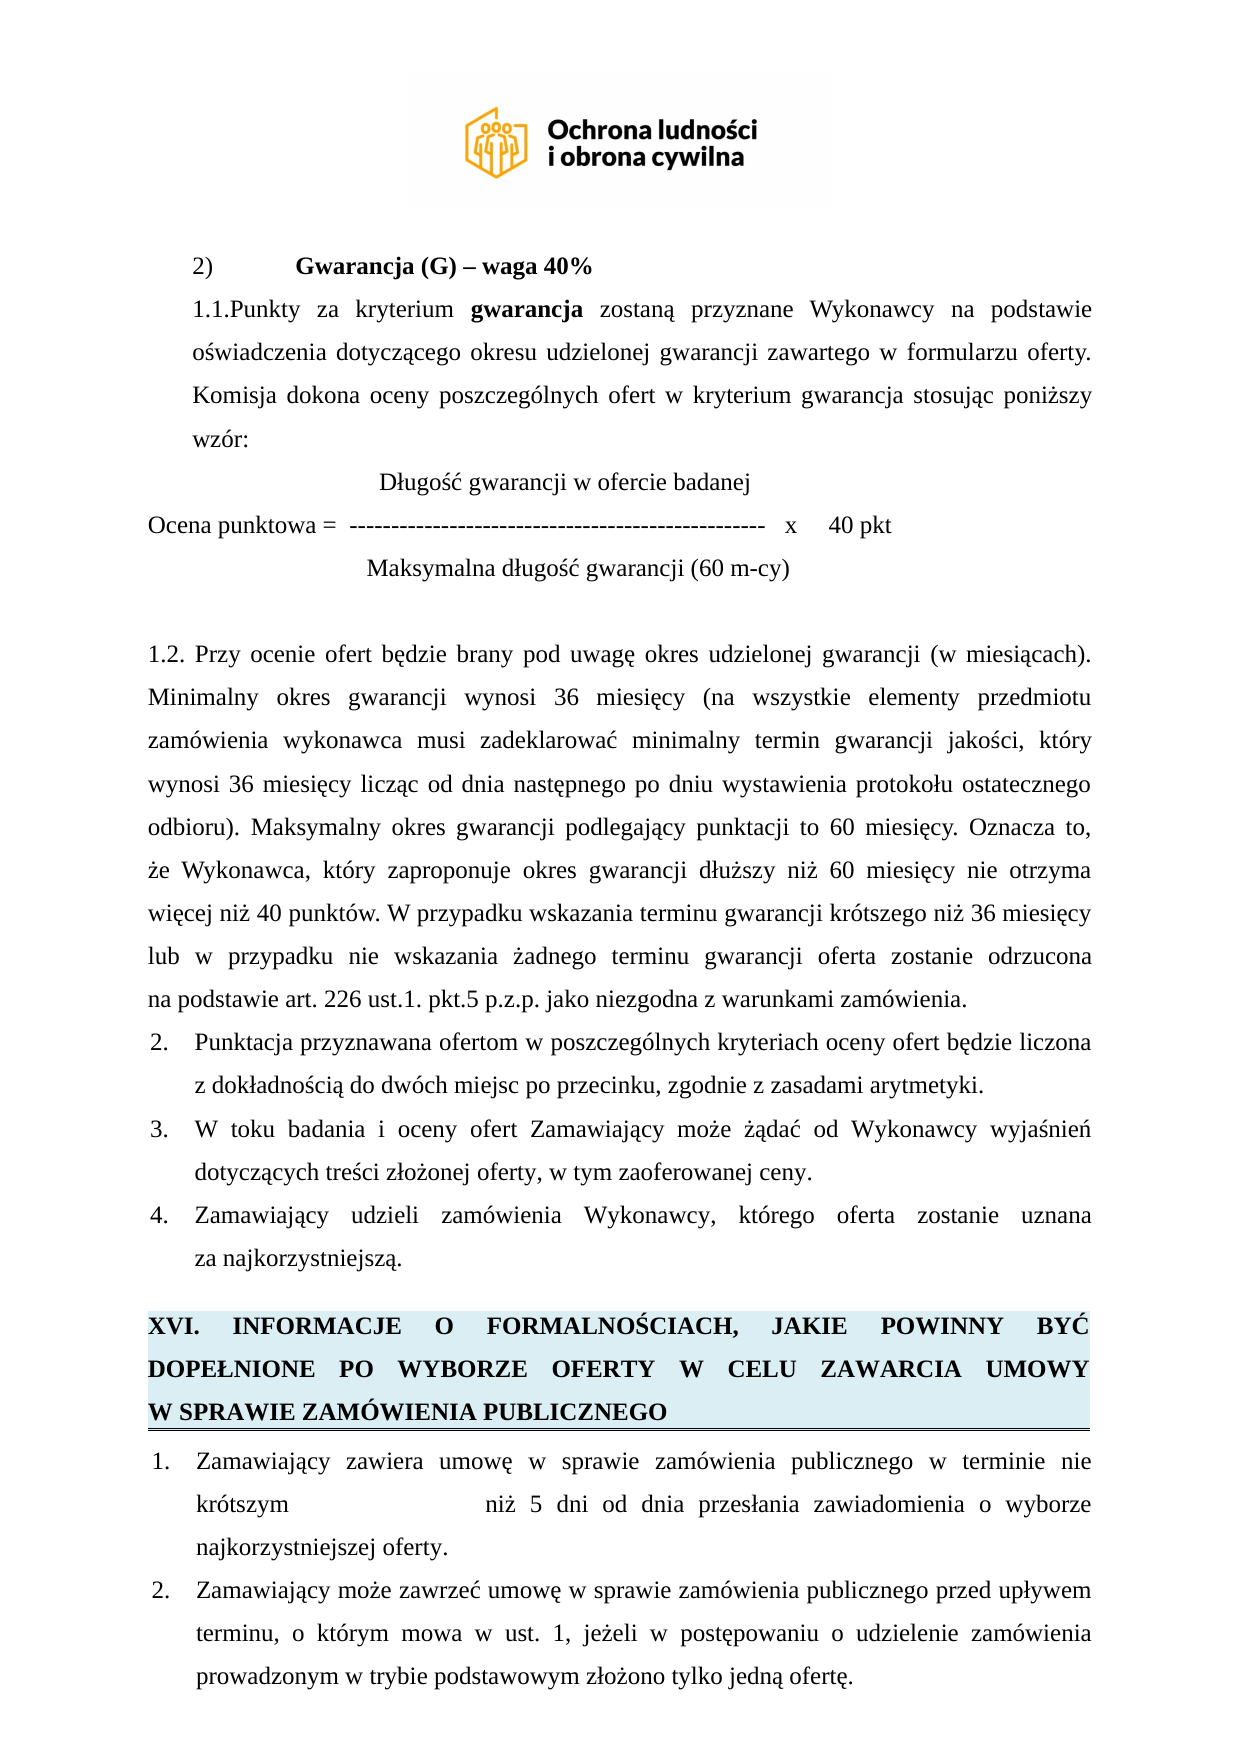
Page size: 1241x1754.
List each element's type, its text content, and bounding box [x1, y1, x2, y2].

text Ocena punktowa = -------------------------------------------------- x 40 pkt [148, 510, 1093, 539]
picture [408, 73, 832, 209]
text 1.1.Punkty za kryterium gwarancja zostaną przyznane Wykonawcy na podstawie oświadczenia dotyczącego okresu udzielonej gwarancji zawartego w formularzu oferty. Komisja dokona oceny poszczególnych ofert w kryterium gwarancja stosując poniższy wzór: [192, 294, 1093, 452]
text XVI. INFORMACJE O FORMALNOŚCIACH, JAKIE POWINNY BYĆ DOPEŁNIONE PO WYBORZE OFERTY W CELU ZAWARCIA UMOWY W SPRAWIE ZAMÓWIENIA PUBLICZNEGO [148, 1311, 1090, 1428]
text Maksymalna długość gwarancji (60 m-cy) [148, 553, 1093, 582]
list Gwarancja (G) – waga 40% [192, 251, 1093, 280]
text 1.2. Przy ocenie ofert będzie brany pod uwagę okres udzielonej gwarancji (w miesiącach). Minimalny okres gwarancji wynosi 36 miesięcy (na wszystkie elementy przedmiotu zamówienia wykonawca musi zadeklarować minimalny termin gwarancji jakości, który wynosi 36 miesięcy licząc od dnia następnego po dniu wystawienia protokołu ostatecznego odbioru). Maksymalny okres gwarancji podlegający punktacji to 60 miesięcy. Oznacza to, że Wykonawca, który zaproponuje okres gwarancji dłuższy niż 60 miesięcy nie otrzyma więcej niż 40 punktów. W przypadku wskazania terminu gwarancji krótszego niż 36 miesięcy lub w przypadku nie wskazania żadnego terminu gwarancji oferta zostanie odrzucona na podstawie art. 226 ust.1. pkt.5 p.z.p. jako niezgodna z warunkami zamówienia. [148, 639, 1093, 1013]
list Zamawiający może zawrzeć umowę w sprawie zamówienia publicznego przed upływem terminu, o którym mowa w ust. 1, jeżeli w postępowaniu o udzielenie zamówienia prowadzonym w trybie podstawowym złożono tylko jedną ofertę. [151, 1575, 1093, 1690]
list W toku badania i oceny ofert Zamawiający może żądać od Wykonawcy wyjaśnień dotyczących treści złożonej oferty, w tym zaoferowanej ceny. [150, 1114, 1093, 1186]
list Zamawiający udzieli zamówienia Wykonawcy, którego oferta zostanie uznana za najkorzystniejszą. [150, 1200, 1093, 1272]
text Długość gwarancji w ofercie badanej [260, 467, 1093, 496]
list Punktacja przyznawana ofertom w poszczególnych kryteriach oceny ofert będzie liczona z dokładnością do dwóch miejsc po przecinku, zgodnie z zasadami arytmetyki. [150, 1027, 1093, 1099]
list Zamawiający zawiera umowę w sprawie zamówienia publicznego w terminie nie krótszym niż 5 dni od dnia przesłania zawiadomienia o wyborze najkorzystniejszej oferty. [151, 1446, 1093, 1561]
